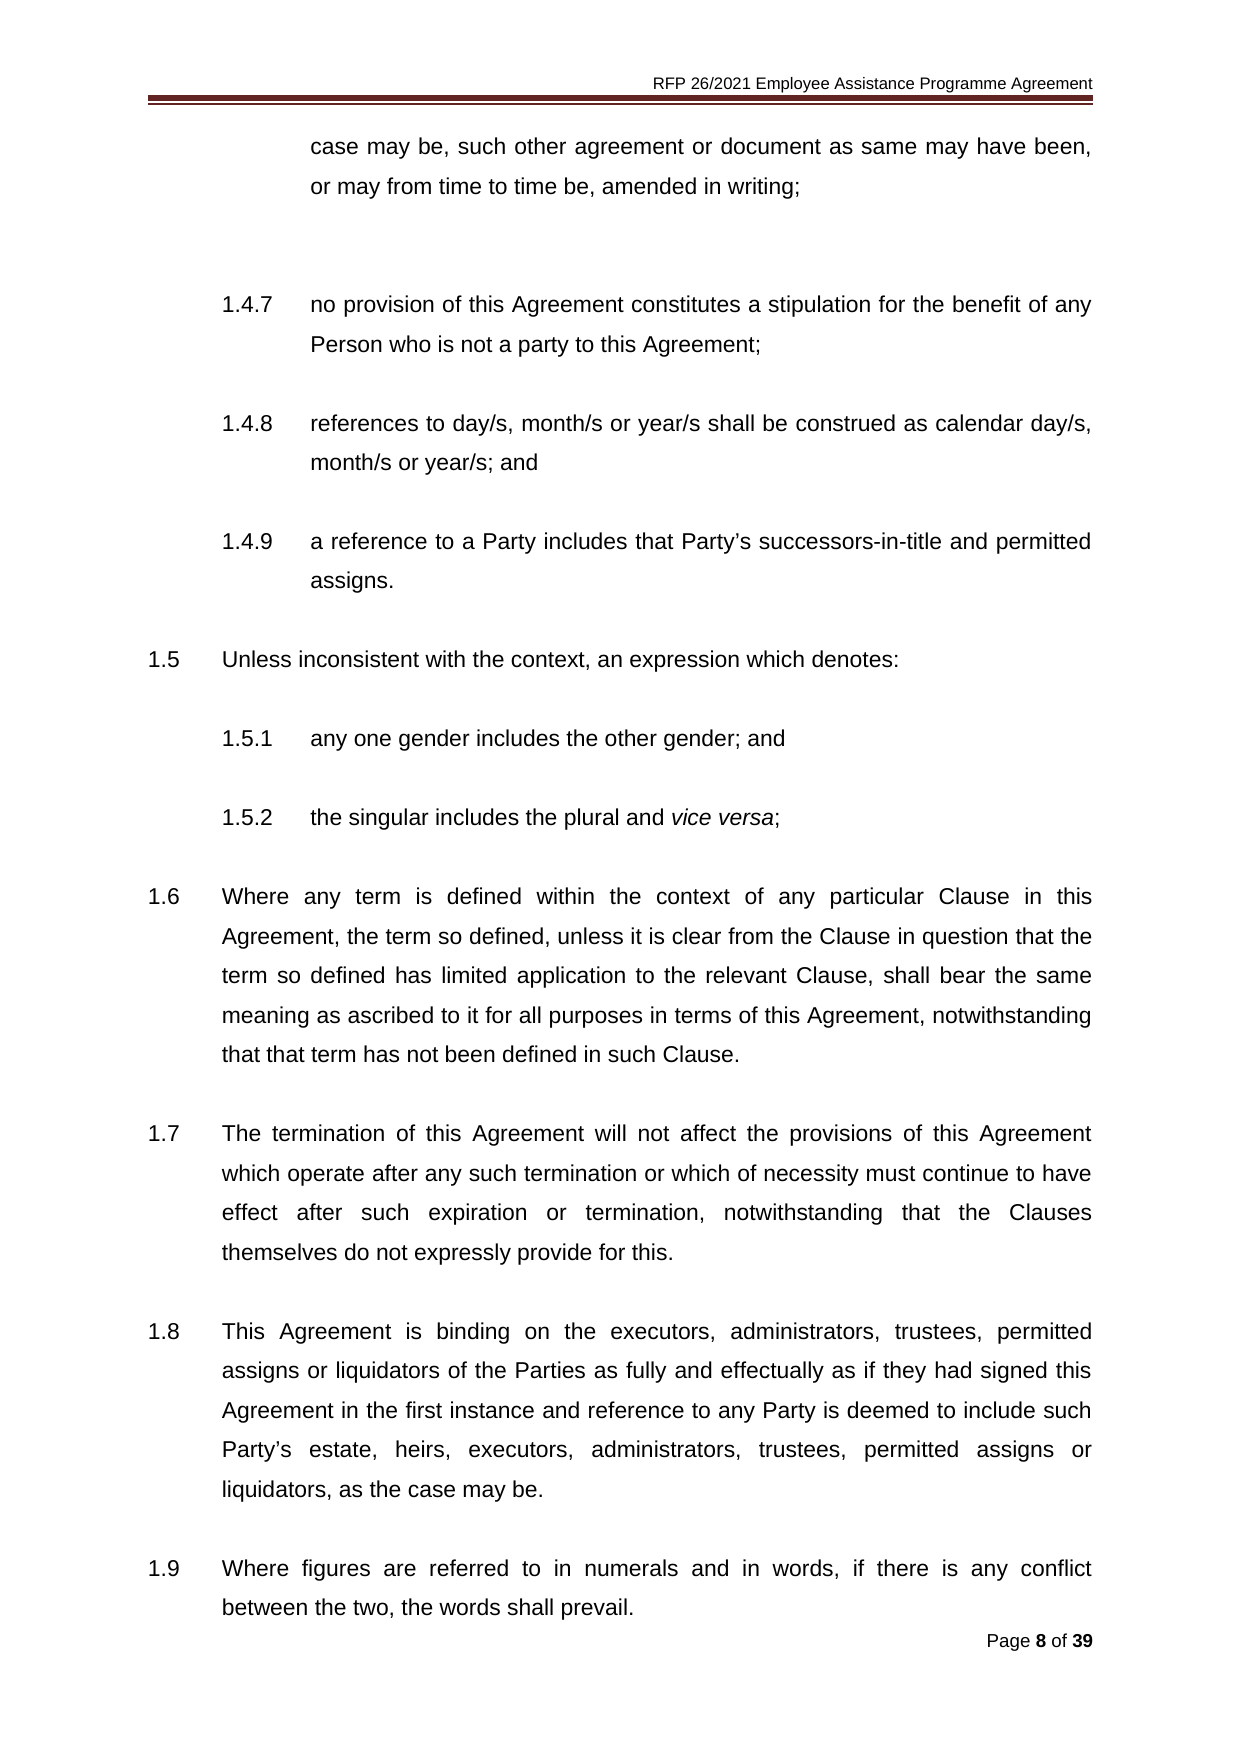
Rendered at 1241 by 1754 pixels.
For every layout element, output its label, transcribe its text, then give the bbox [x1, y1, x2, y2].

list This Agreement is binding on the executors, administrators, trustees, permitted assigns or liquidators of the Parties as fully and effectually as if they had signed this Agreement in the first instance and reference to any Party is deemed to include such Party’s estate, heirs, executors, administrators, trustees, permitted assigns or liquidators, as the case may be. [148, 1318, 1093, 1502]
list Where any term is defined within the context of any particular Clause in this Agreement, the term so defined, unless it is clear from the Clause in question that the term so defined has limited application to the relevant Clause, shall bear the same meaning as ascribed to it for all purposes in terms of this Agreement, notwithstanding that that term has not been defined in such Clause. [148, 883, 1093, 1068]
list The termination of this Agreement will not affect the provisions of this Agreement which operate after any such termination or which of necessity must continue to have effect after such expiration or termination, notwithstanding that the Clauses themselves do not expressly provide for this. [148, 1120, 1093, 1265]
list any one gender includes the other gender; and [222, 725, 1093, 752]
list Where figures are referred to in numerals and in words, if there is any conflict between the two, the words shall prevail. [148, 1554, 1093, 1620]
list Unless inconsistent with the context, an expression which denotes: [148, 646, 1093, 673]
list the singular includes the plural and vice versa; [222, 804, 1093, 831]
list a reference to a Party includes that Party’s successors-in-title and permitted assigns. [222, 528, 1093, 594]
list no provision of this Agreement constitutes a stipulation for the benefit of any Person who is not a party to this Agreement; [222, 291, 1093, 357]
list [222, 133, 1093, 199]
list references to day/s, month/s or year/s shall be construed as calendar day/s, month/s or year/s; and [222, 409, 1093, 475]
